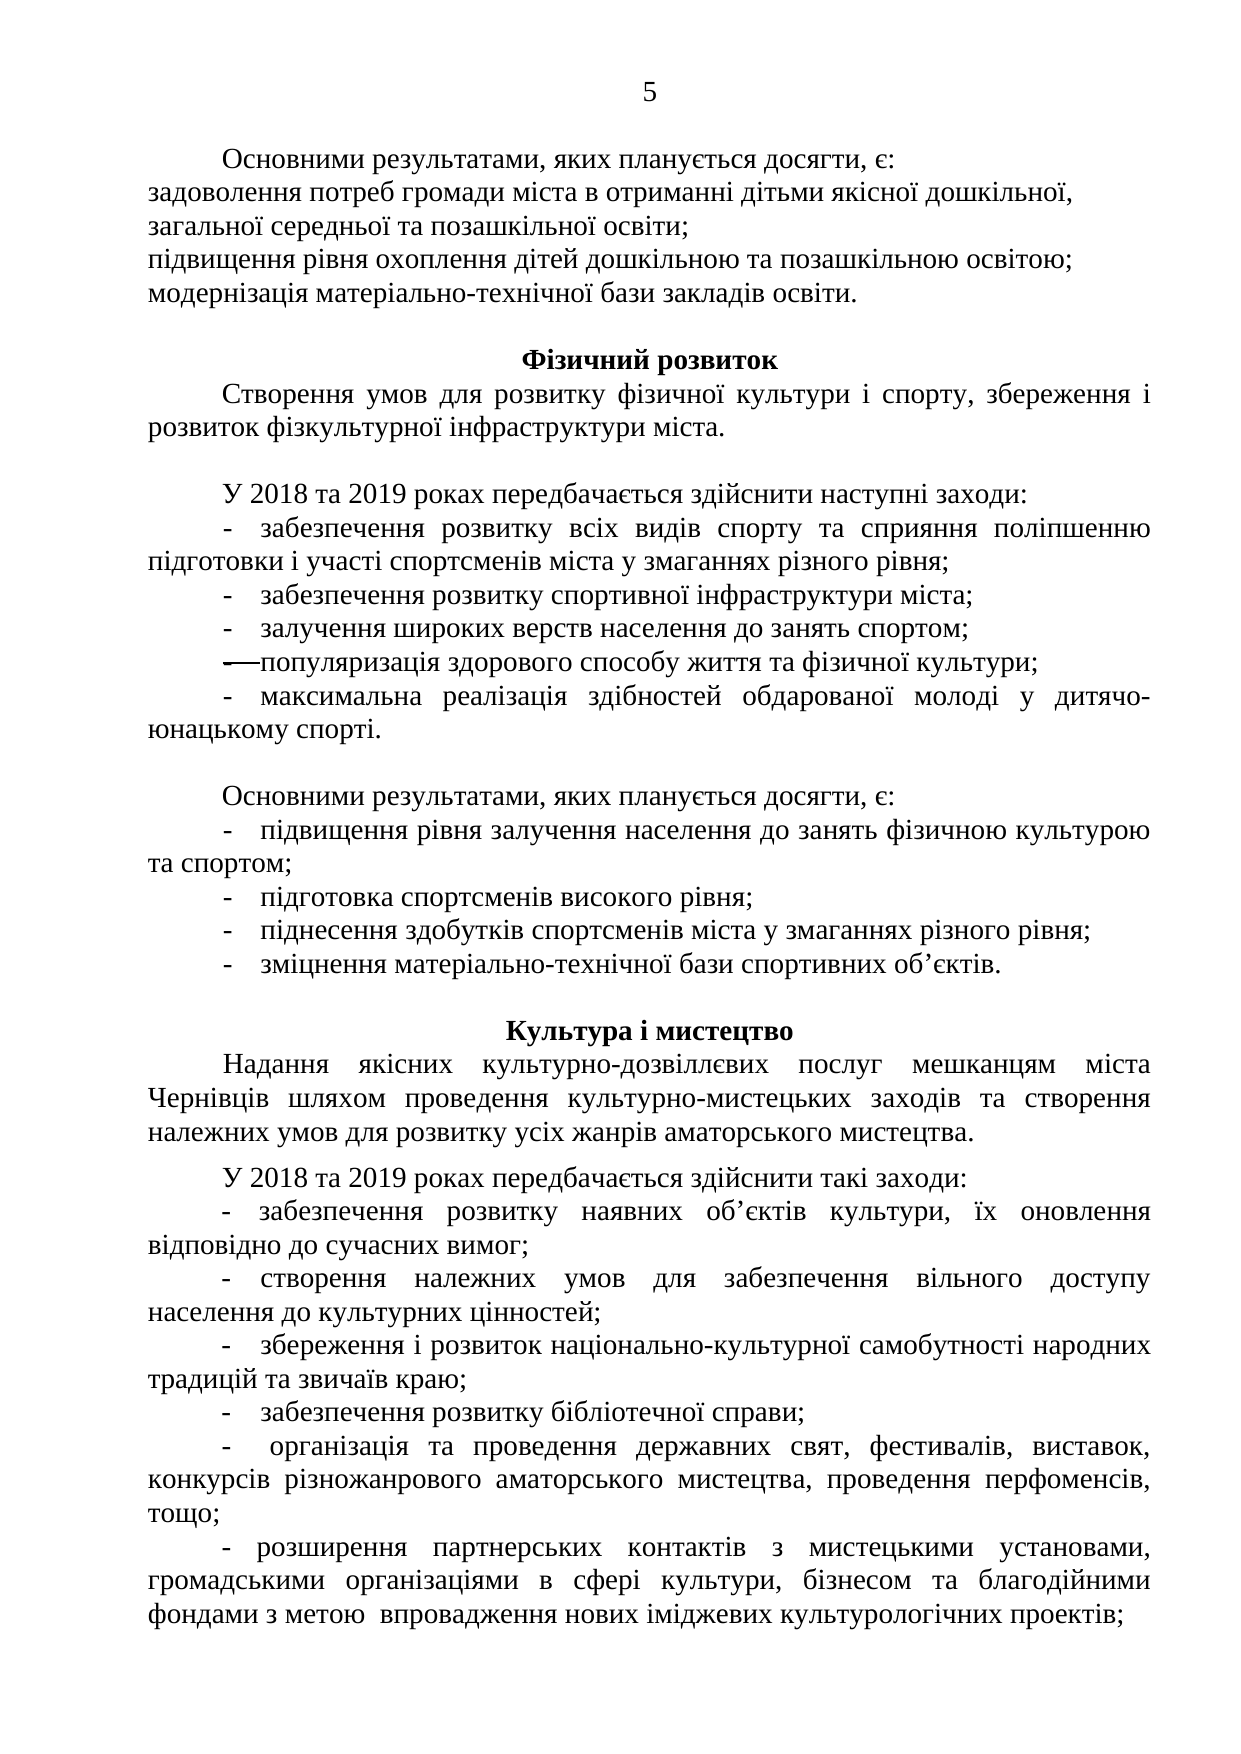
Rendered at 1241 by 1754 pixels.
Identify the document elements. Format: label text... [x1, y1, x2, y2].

list забезпечення розвитку спортивної інфраструктури міста; [148, 577, 1152, 611]
list забезпечення розвитку наявних об’єктів культури, їх оновлення відповідно до сучасних вимог; [148, 1193, 1152, 1260]
list максимальна реалізація здібностей обдарованої молоді у дитячо-юнацькому спорті. [148, 678, 1152, 745]
text У 2018 та 2019 роках передбачається здійснити такі заходи: [148, 1160, 1152, 1193]
text Основними результатами, яких планується досягти, є: [148, 141, 1152, 174]
text - організація та проведення державних свят, фестивалів, виставок, конкурсів різножанрового аматорського мистецтва, проведення перфоменсів, тощо; [148, 1428, 1152, 1529]
text Фізичний розвиток [148, 342, 1152, 376]
list зміцнення матеріально-технічної бази спортивних об’єктів. [148, 946, 1152, 979]
list збереження і розвиток національно-культурної самобутності народних традицій та звичаїв краю; [148, 1327, 1152, 1394]
text Основними результатами, яких планується досягти, є: [148, 778, 1152, 812]
text Створення умов для розвитку фізичної культури і спорту, збереження і розвиток фізкультурної інфраструктури міста. [148, 376, 1152, 443]
text Надання якісних культурно-дозвіллєвих послуг мешканцям міста Чернівців шляхом проведення культурно-мистецьких заходів та створення належних умов для розвитку усіх жанрів аматорського мистецтва. [148, 1047, 1152, 1147]
list забезпечення розвитку бібліотечної справи; [148, 1394, 1152, 1428]
list піднесення здобутків спортсменів міста у змаганнях різного рівня; [148, 912, 1152, 946]
list залучення широких верств населення до занять спортом; [148, 611, 1152, 644]
text - розширення партнерських контактів з мистецькими установами, громадськими організаціями в сфері культури, бізнесом та благодійними фондами з метою впровадження нових іміджевих культурологічних проектів; [148, 1529, 1152, 1629]
list підвищення рівня залучення населення до занять фізичною культурою та спортом; [148, 812, 1152, 879]
list створення належних умов для забезпечення вільного доступу населення до культурних цінностей; [148, 1260, 1152, 1327]
list популяризація здорового способу життя та фізичної культури; [148, 644, 1152, 678]
text У 2018 та 2019 роках передбачається здійснити наступні заходи: [148, 476, 1152, 510]
list підготовка спортсменів високого рівня; [148, 879, 1152, 912]
list забезпечення розвитку всіх видів спорту та сприяння поліпшенню підготовки і участі спортсменів міста у змаганнях різного рівня; [148, 510, 1152, 577]
text Культура і мистецтво [148, 1013, 1152, 1047]
